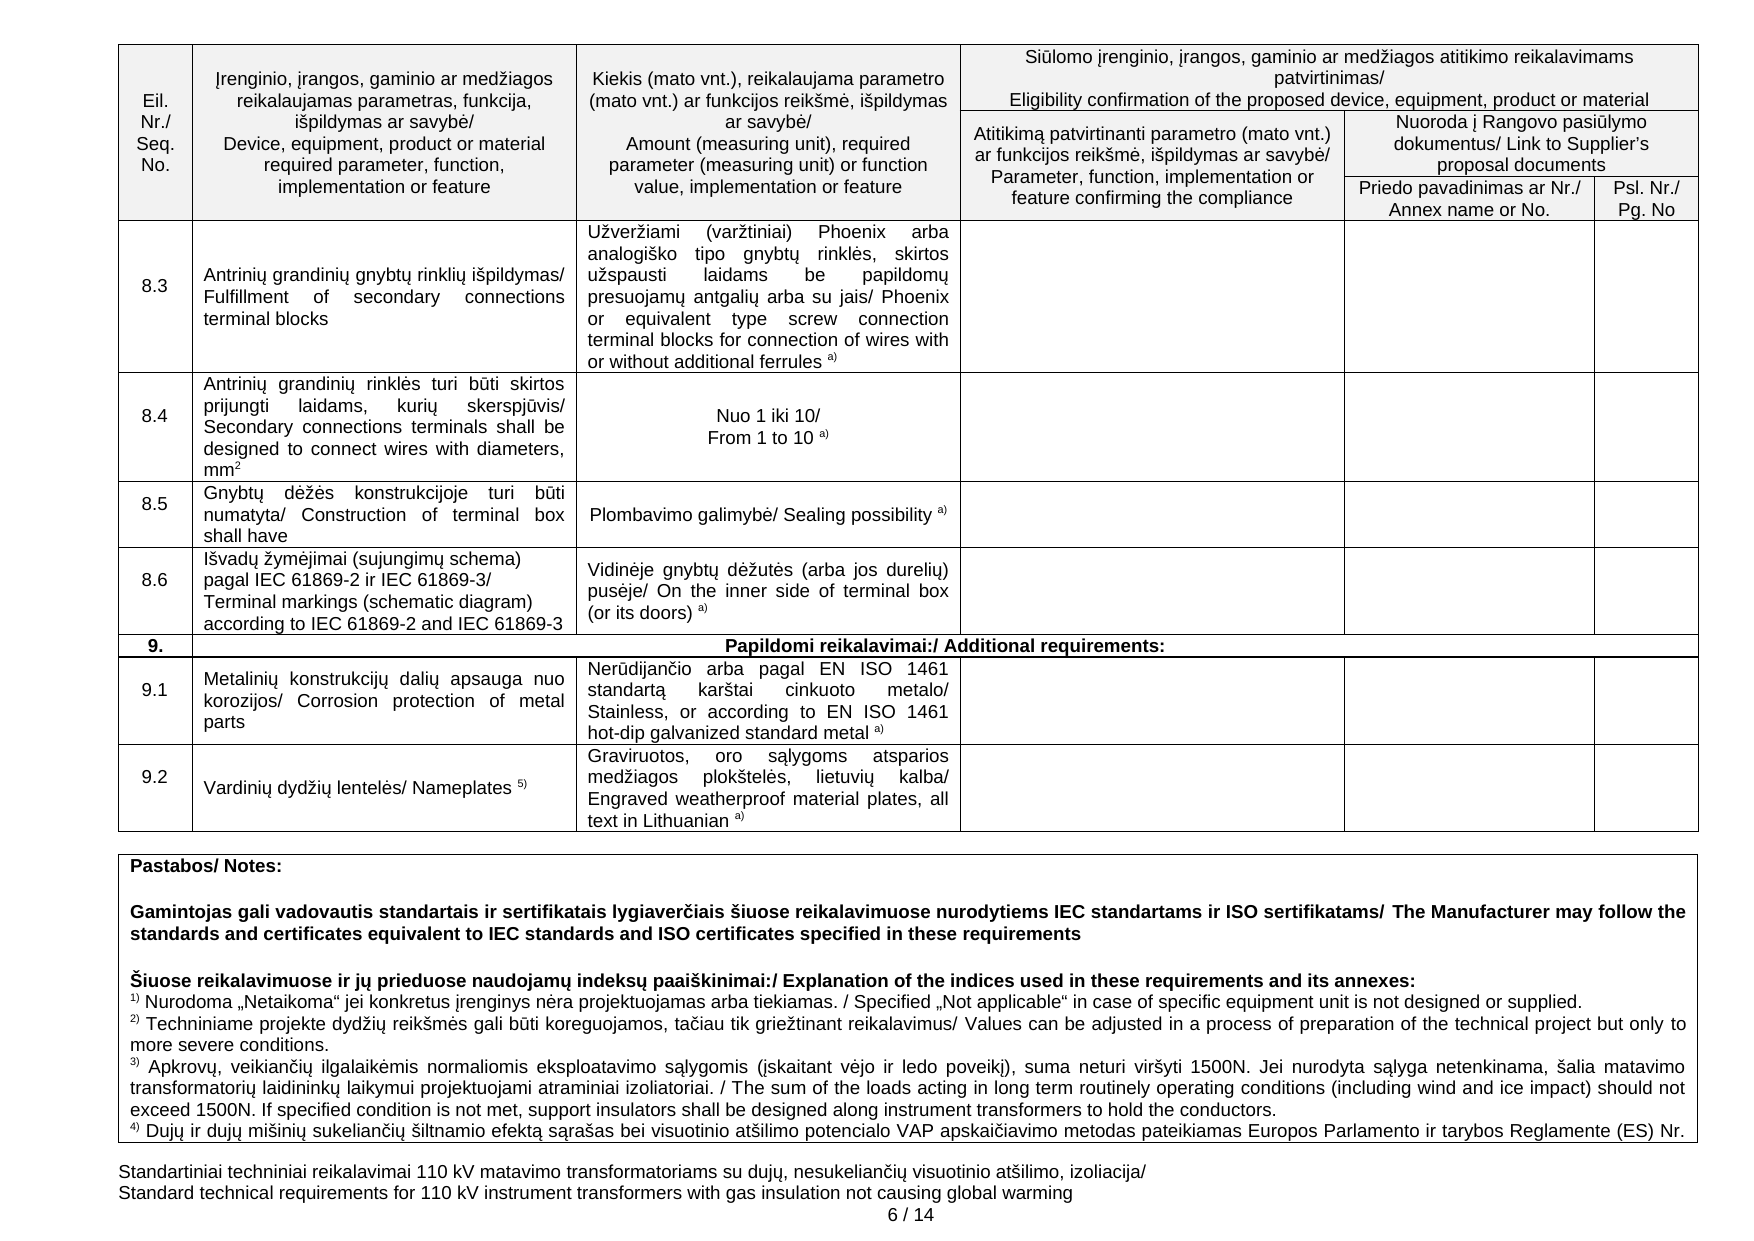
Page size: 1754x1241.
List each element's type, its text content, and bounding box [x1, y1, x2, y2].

table_cell [961, 482, 1344, 547]
table_header Kiekis (mato vnt.), reikalaujama parametro (mato vnt.) ar funkcijos reikšmė, išpildymas ar savybė/ Amount (measuring unit), required parameter (measuring unit) or function value, implementation or feature [577, 45, 960, 220]
table_cell [119, 482, 192, 547]
table_cell Užveržiami (varžtiniai) Phoenix arba analogiško tipo gnybtų rinklės, skirtos užspausti laidams be papildomų presuojamų antgalių arba su jais/ Phoenix or equivalent type screw connection terminal blocks for connection of wires with or without additional ferrules a) [577, 221, 960, 372]
table_header Eil. Nr./ Seq. No. [119, 45, 192, 220]
table_header Įrenginio, įrangos, gaminio ar medžiagos reikalaujamas parametras, funkcija, išpildymas ar savybė/ Device, equipment, product or material required parameter, function, implementation or feature [193, 45, 576, 220]
table_cell [1595, 548, 1698, 634]
table_cell [961, 745, 1344, 831]
table_cell [961, 373, 1344, 481]
table_cell Atitikimą patvirtinanti parametro (mato vnt.) ar funkcijos reikšmė, išpildymas ar savybė/ Parameter, function, implementation or feature confirming the compliance [961, 111, 1344, 220]
table_cell [1345, 482, 1594, 547]
table_cell [1345, 745, 1594, 831]
table_cell [119, 373, 192, 481]
table_cell [119, 745, 192, 831]
table_header Siūlomo įrenginio, įrangos, gaminio ar medžiagos atitikimo reikalavimams patvirtinimas/ Eligibility confirmation of the proposed device, equipment, product or material [961, 45, 1698, 110]
table_cell [1595, 373, 1698, 481]
table_cell Psl. Nr./ Pg. No [1595, 177, 1698, 220]
table_cell [961, 658, 1344, 744]
table_cell [1595, 221, 1698, 372]
table_cell Antrinių grandinių rinklės turi būti skirtos prijungti laidams, kurių skerspjūvis/ Secondary connections terminals shall be designed to connect wires with diameters, mm2 [193, 373, 576, 481]
table_cell Vidinėje gnybtų dėžutės (arba jos durelių) pusėje/ On the inner side of terminal box (or its doors) a) [577, 548, 960, 634]
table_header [119, 855, 1697, 1142]
table_cell [1595, 745, 1698, 831]
table_cell Priedo pavadinimas ar Nr./ Annex name or No. [1345, 177, 1594, 220]
table_cell [1345, 658, 1594, 744]
table_cell [961, 221, 1344, 372]
table_cell 9. [119, 635, 192, 656]
table_cell Antrinių grandinių gnybtų rinklių išpildymas/ Fulfillment of secondary connections terminal blocks [193, 221, 576, 372]
table_cell Išvadų žymėjimai (sujungimų schema) pagal IEC 61869-2 ir IEC 61869-3/ Terminal markings (schematic diagram) according to IEC 61869-2 and IEC 61869-3 [193, 548, 576, 634]
table_cell [119, 658, 192, 744]
table_cell [1345, 548, 1594, 634]
table_cell Plombavimo galimybė/ Sealing possibility a) [577, 482, 960, 547]
table_cell [961, 548, 1344, 634]
table_cell Vardinių dydžių lentelės/ Nameplates 5) [193, 745, 576, 831]
table_cell [1595, 482, 1698, 547]
table_cell [119, 221, 192, 372]
table_cell Papildomi reikalavimai:/ Additional requirements: [193, 635, 1698, 656]
table_cell [1345, 221, 1594, 372]
table_cell [1345, 373, 1594, 481]
table_cell [119, 548, 192, 634]
table_cell Graviruotos, oro sąlygoms atsparios medžiagos plokštelės, lietuvių kalba/ Engraved weatherproof material plates, all text in Lithuanian a) [577, 745, 960, 831]
table_cell [1595, 658, 1698, 744]
table_cell Gnybtų dėžės konstrukcijoje turi būti numatyta/ Construction of terminal box shall have [193, 482, 576, 547]
table_cell Metalinių konstrukcijų dalių apsauga nuo korozijos/ Corrosion protection of metal parts [193, 658, 576, 744]
table_cell Nuo 1 iki 10/ From 1 to 10 a) [577, 373, 960, 481]
table_cell Nuoroda į Rangovo pasiūlymo dokumentus/ Link to Supplier’s proposal documents [1345, 111, 1698, 176]
table_cell Nerūdijančio arba pagal EN ISO 1461 standartą karštai cinkuoto metalo/ Stainless, or according to EN ISO 1461 hot-dip galvanized standard metal a) [577, 658, 960, 744]
